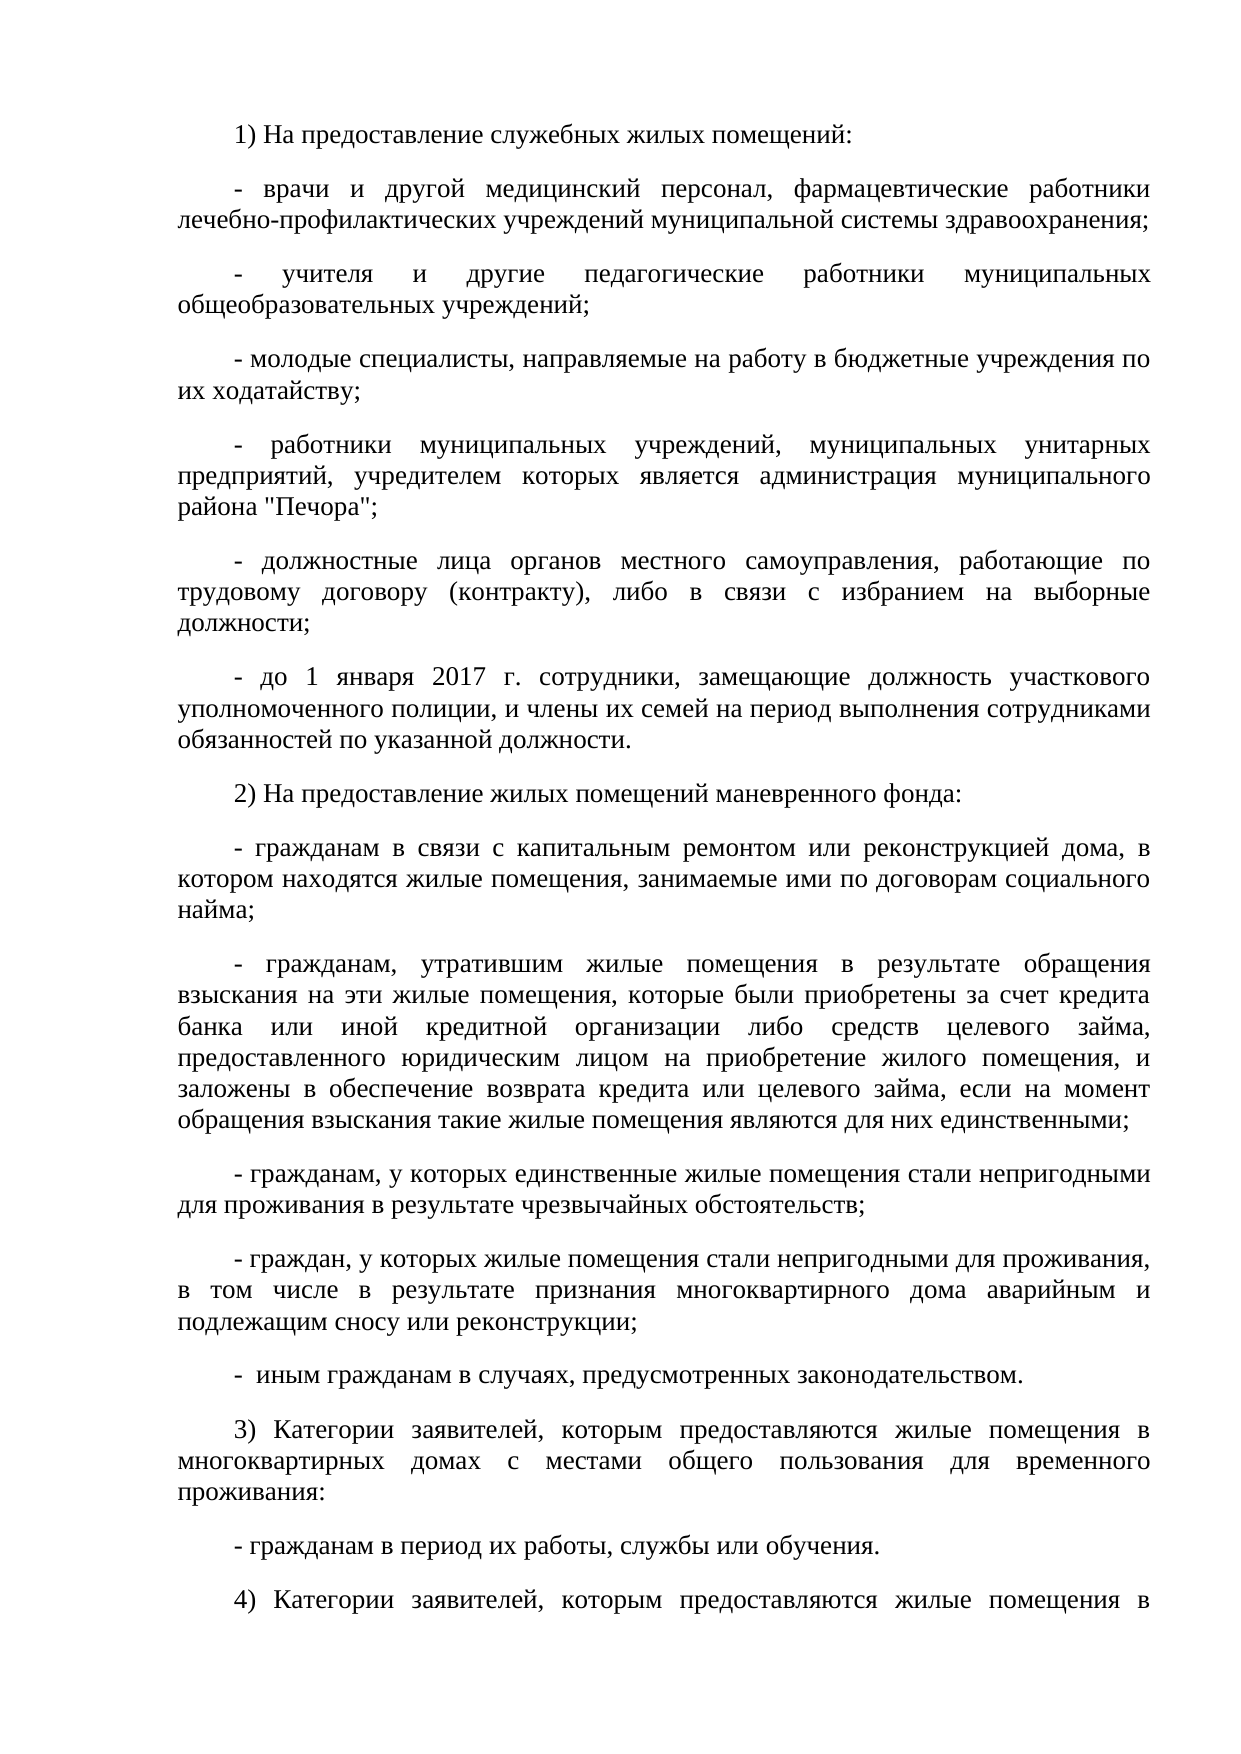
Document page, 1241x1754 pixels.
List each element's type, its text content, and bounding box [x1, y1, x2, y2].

text - иным гражданам в случаях, предусмотренных законодательством. [177, 1359, 1152, 1390]
text - должностные лица органов местного самоуправления, работающие по трудовому договору (контракту), либо в связи с избранием на выборные должности; [177, 544, 1152, 638]
text - граждан, у которых жилые помещения стали непригодными для проживания, в том числе в результате признания многоквартирного дома аварийным и подлежащим сносу или реконструкции; [177, 1242, 1152, 1336]
text - гражданам в связи с капитальным ремонтом или реконструкцией дома, в котором находятся жилые помещения, занимаемые ими по договорам социального найма; [177, 831, 1152, 924]
text 2) На предоставление жилых помещений маневренного фонда: [177, 777, 1152, 808]
text - работники муниципальных учреждений, муниципальных унитарных предприятий, учредителем которых является администрация муниципального района "Печора"; [177, 428, 1152, 521]
text - до 1 января 2017 г. сотрудники, замещающие должность участкового уполномоченного полиции, и члены их семей на период выполнения сотрудниками обязанностей по указанной должности. [177, 661, 1152, 754]
text - учителя и другие педагогические работники муниципальных общеобразовательных учреждений; [177, 257, 1152, 320]
text - молодые специалисты, направляемые на работу в бюджетные учреждения по их ходатайству; [177, 343, 1152, 405]
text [177, 1583, 1152, 1614]
text 3) Категории заявителей, которым предоставляются жилые помещения в многоквартирных домах с местами общего пользования для временного проживания: [177, 1413, 1152, 1506]
text - врачи и другой медицинский персонал, фармацевтические работники лечебно-профилактических учреждений муниципальной системы здравоохранения; [177, 172, 1152, 234]
text - гражданам в период их работы, службы или обучения. [177, 1529, 1152, 1560]
text - гражданам, утратившим жилые помещения в результате обращения взыскания на эти жилые помещения, которые были приобретены за счет кредита банка или иной кредитной организации либо средств целевого займа, предоставленного юридическим лицом на приобретение жилого помещения, и заложены в обеспечение возврата кредита или целевого займа, если на момент обращения взыскания такие жилые помещения являются для них единственными; [177, 947, 1152, 1134]
text 1) На предоставление служебных жилых помещений: [177, 118, 1152, 149]
text - гражданам, у которых единственные жилые помещения стали непригодными для проживания в результате чрезвычайных обстоятельств; [177, 1157, 1152, 1219]
